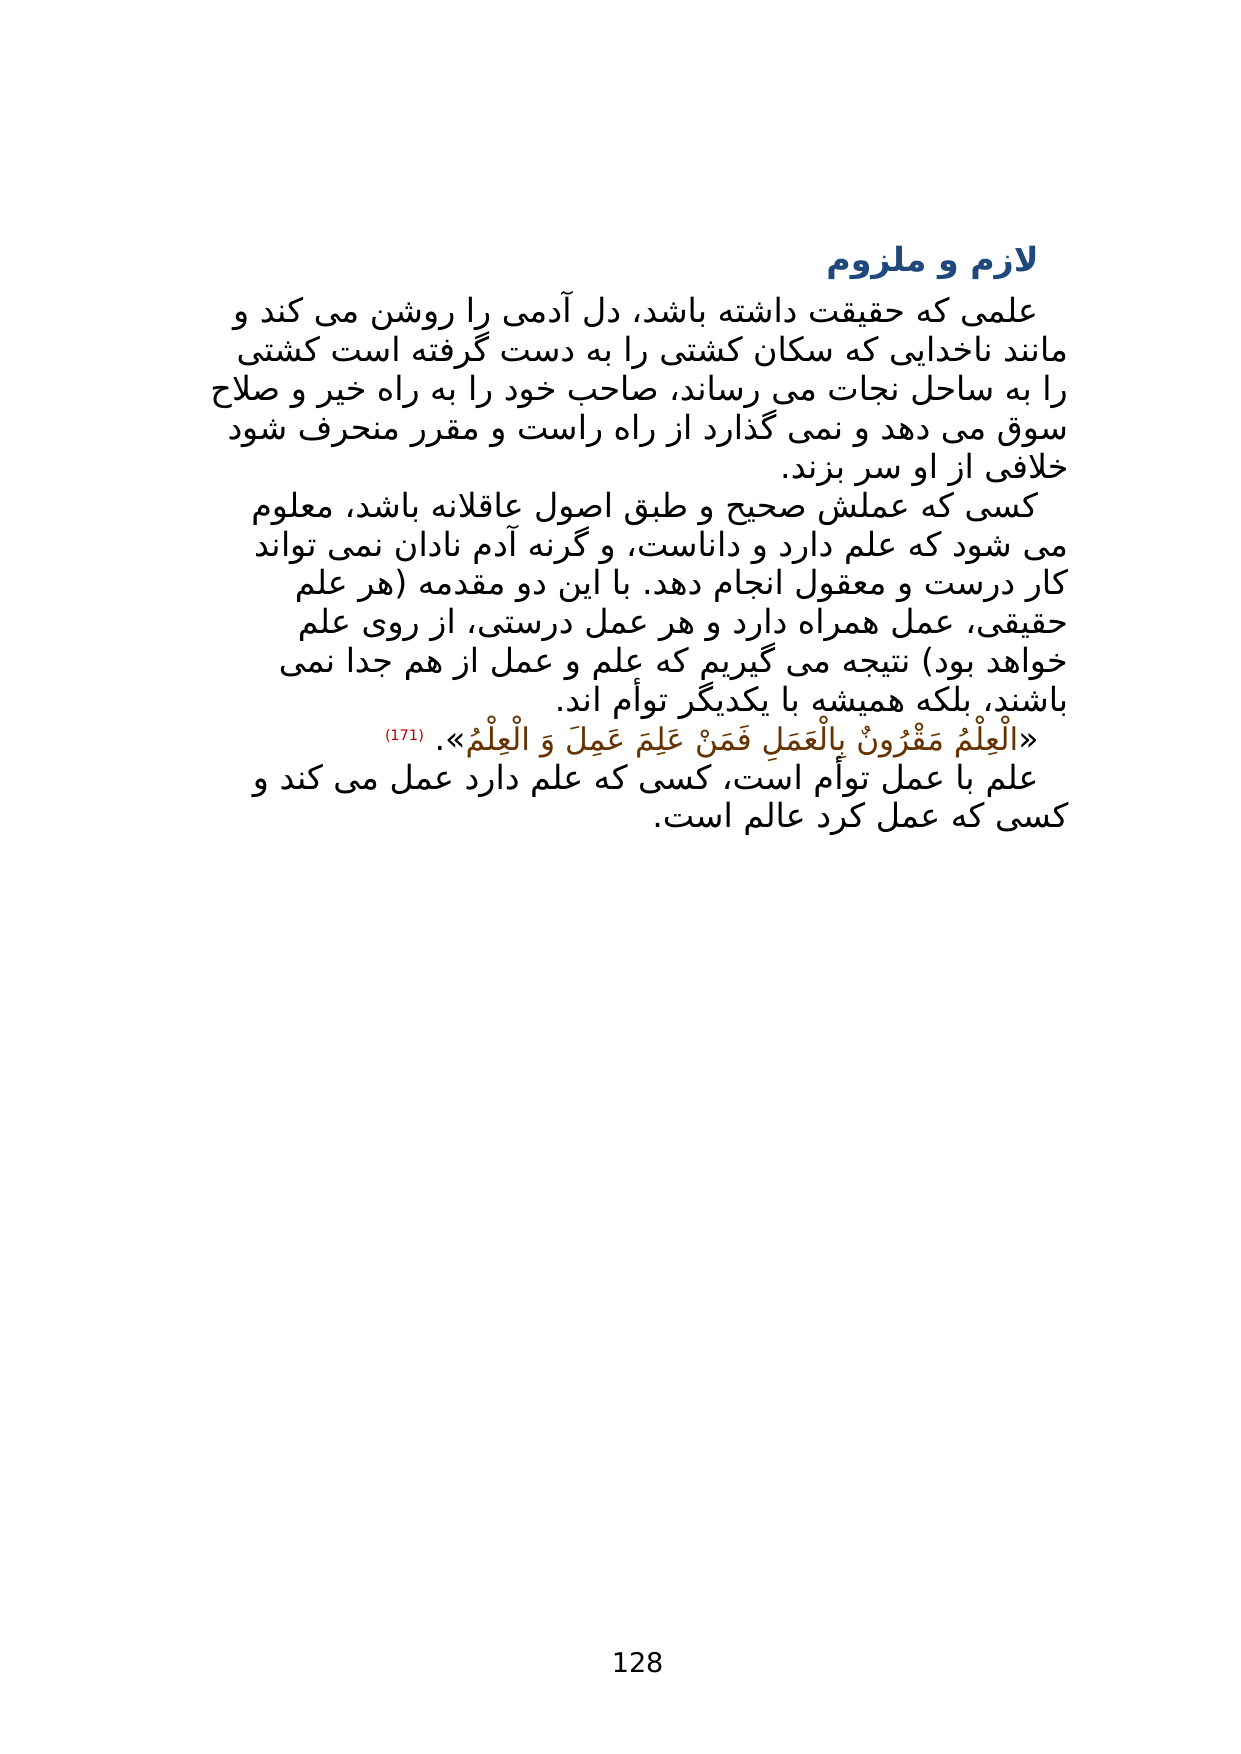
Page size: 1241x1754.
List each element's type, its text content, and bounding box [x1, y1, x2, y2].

subtitle لازم و ملزوم [206, 241, 1069, 279]
text کسی که عملش صحیح و طبق اصول عاقلانه باشد، معلوم می شود که علم دارد و داناست، و گرنه آدم نادان نمی تواند کار درست و معقول انجام دهد. با این دو مقدمه (هر علم حقیقی، عمل همراه دارد و هر عمل درستی، از روی علم خواهد بود) نتیجه می گیریم که علم و عمل از هم جدا نمی باشند، بلکه همیشه با یکدیگر توأم اند. [206, 486, 1069, 719]
text علم با عمل توأم است، کسی که علم دارد عمل می کند و کسی که عمل کرد عالم است. [206, 758, 1069, 836]
text «الْعِلْمُ مَقْرُونٌ بِالْعَمَلِ فَمَنْ عَلِمَ عَمِلَ وَ الْعِلْمُ». (171) [206, 719, 1069, 758]
text علمی که حقیقت داشته باشد، دل آدمی را روشن می کند و مانند ناخدایی که سکان کشتی را به دست گرفته است کشتی را به ساحل نجات می رساند، صاحب خود را به راه خیر و صلاح سوق می دهد و نمی گذارد از راه راست و مقرر منحرف شود خلافی از او سر بزند. [206, 292, 1069, 486]
